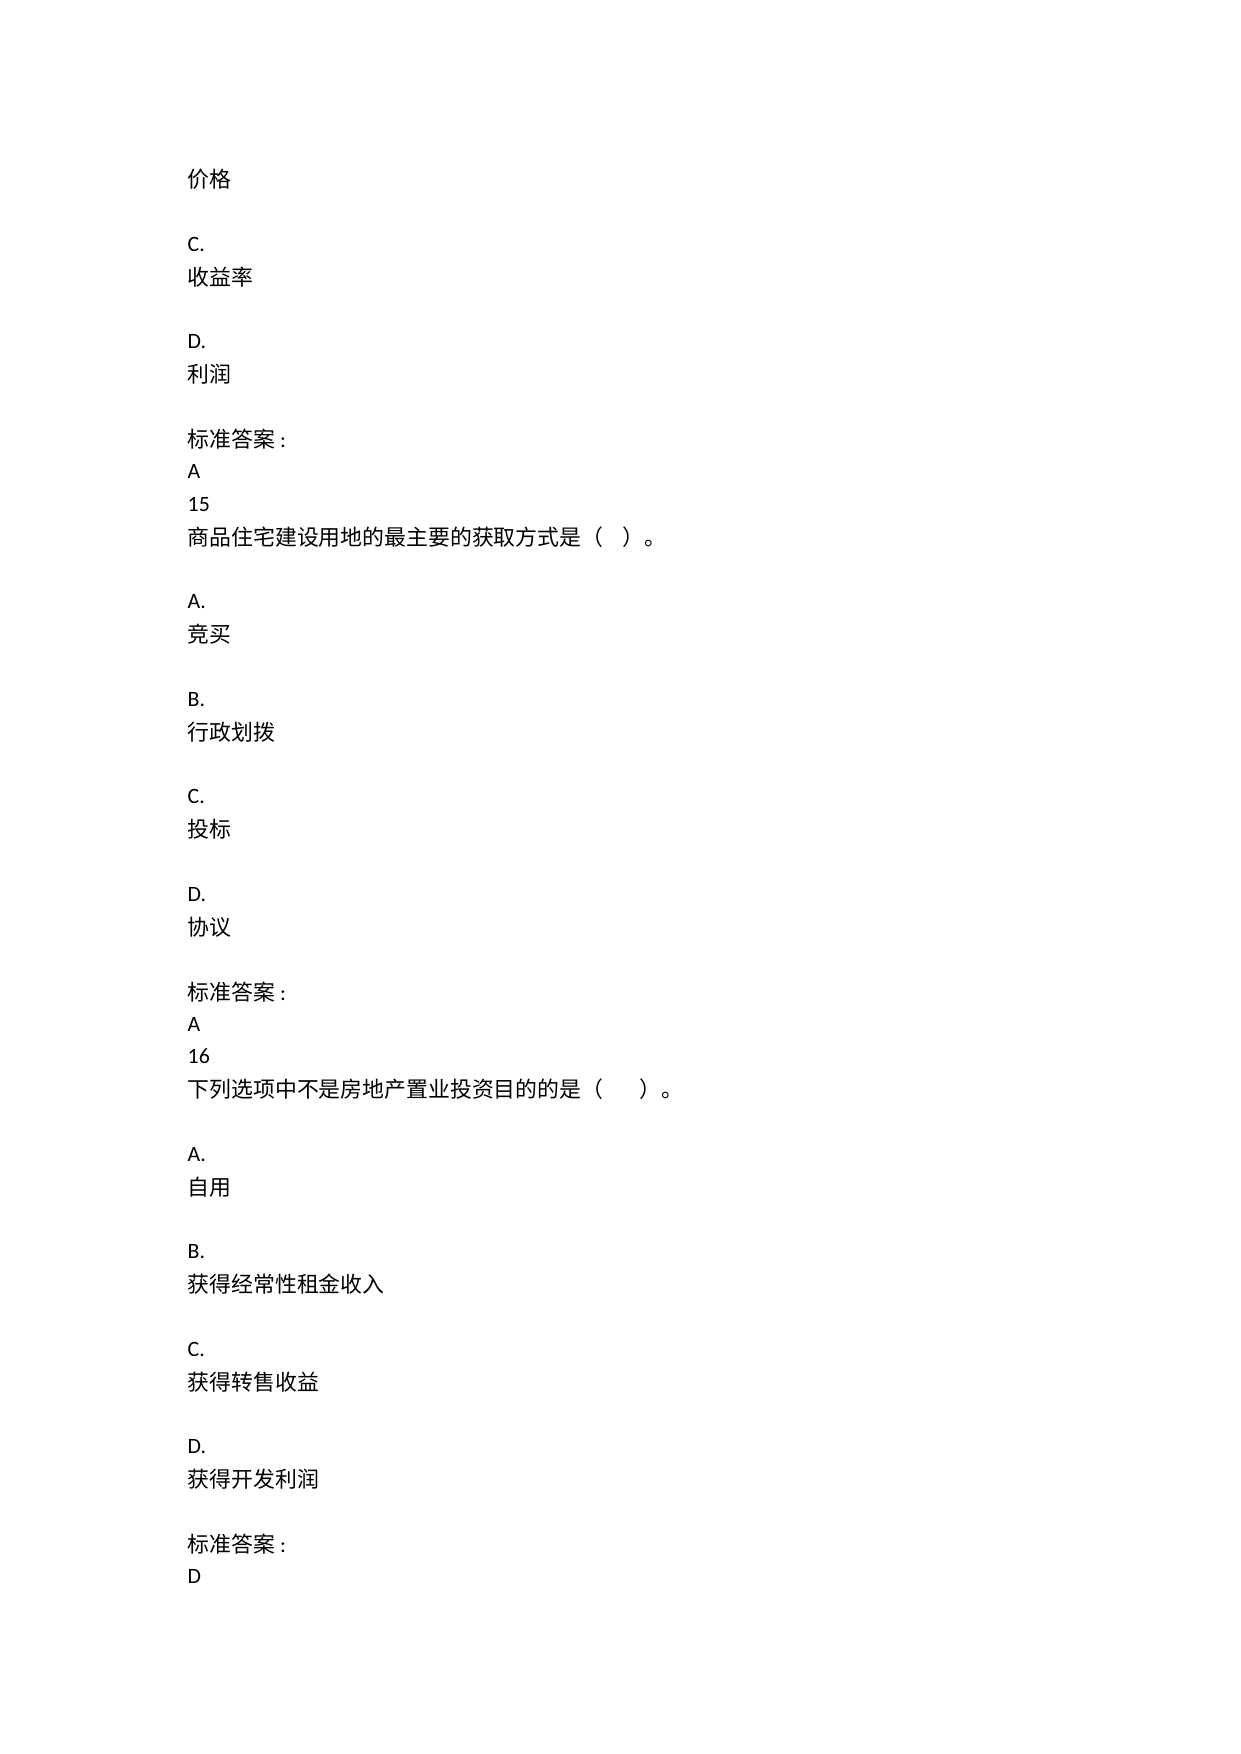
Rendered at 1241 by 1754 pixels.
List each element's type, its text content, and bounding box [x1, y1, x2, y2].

text 下列选项中不是房地产置业投资目的的是（ ）。 [187, 1072, 1053, 1104]
text 协议 [187, 909, 1053, 942]
text D [187, 1559, 1053, 1592]
text A [187, 1007, 1053, 1039]
text 行政划拨 [187, 714, 1053, 747]
text 利润 [187, 357, 1053, 389]
text 获得开发利润 [187, 1462, 1053, 1494]
text 收益率 [187, 259, 1053, 292]
text 标准答案 : [187, 1527, 1053, 1559]
text 获得转售收益 [187, 1364, 1053, 1397]
text D. [187, 324, 1053, 357]
text 竞买 [187, 617, 1053, 649]
text C. [187, 779, 1053, 812]
text 商品住宅建设用地的最主要的获取方式是（ ）。 [187, 519, 1053, 552]
text B. [187, 1234, 1053, 1267]
text 投标 [187, 812, 1053, 844]
text D. [187, 877, 1053, 909]
text A. [187, 1137, 1053, 1169]
text C. [187, 227, 1053, 259]
text 16 [187, 1039, 1053, 1072]
text A. [187, 584, 1053, 617]
text 标准答案 : [187, 422, 1053, 454]
text 自用 [187, 1169, 1053, 1202]
text 标准答案 : [187, 974, 1053, 1007]
text C. [187, 1332, 1053, 1364]
text 15 [187, 487, 1053, 519]
text 获得经常性租金收入 [187, 1267, 1053, 1299]
text B. [187, 682, 1053, 714]
text D. [187, 1429, 1053, 1462]
text 价格 [187, 162, 1053, 194]
text A [187, 454, 1053, 487]
